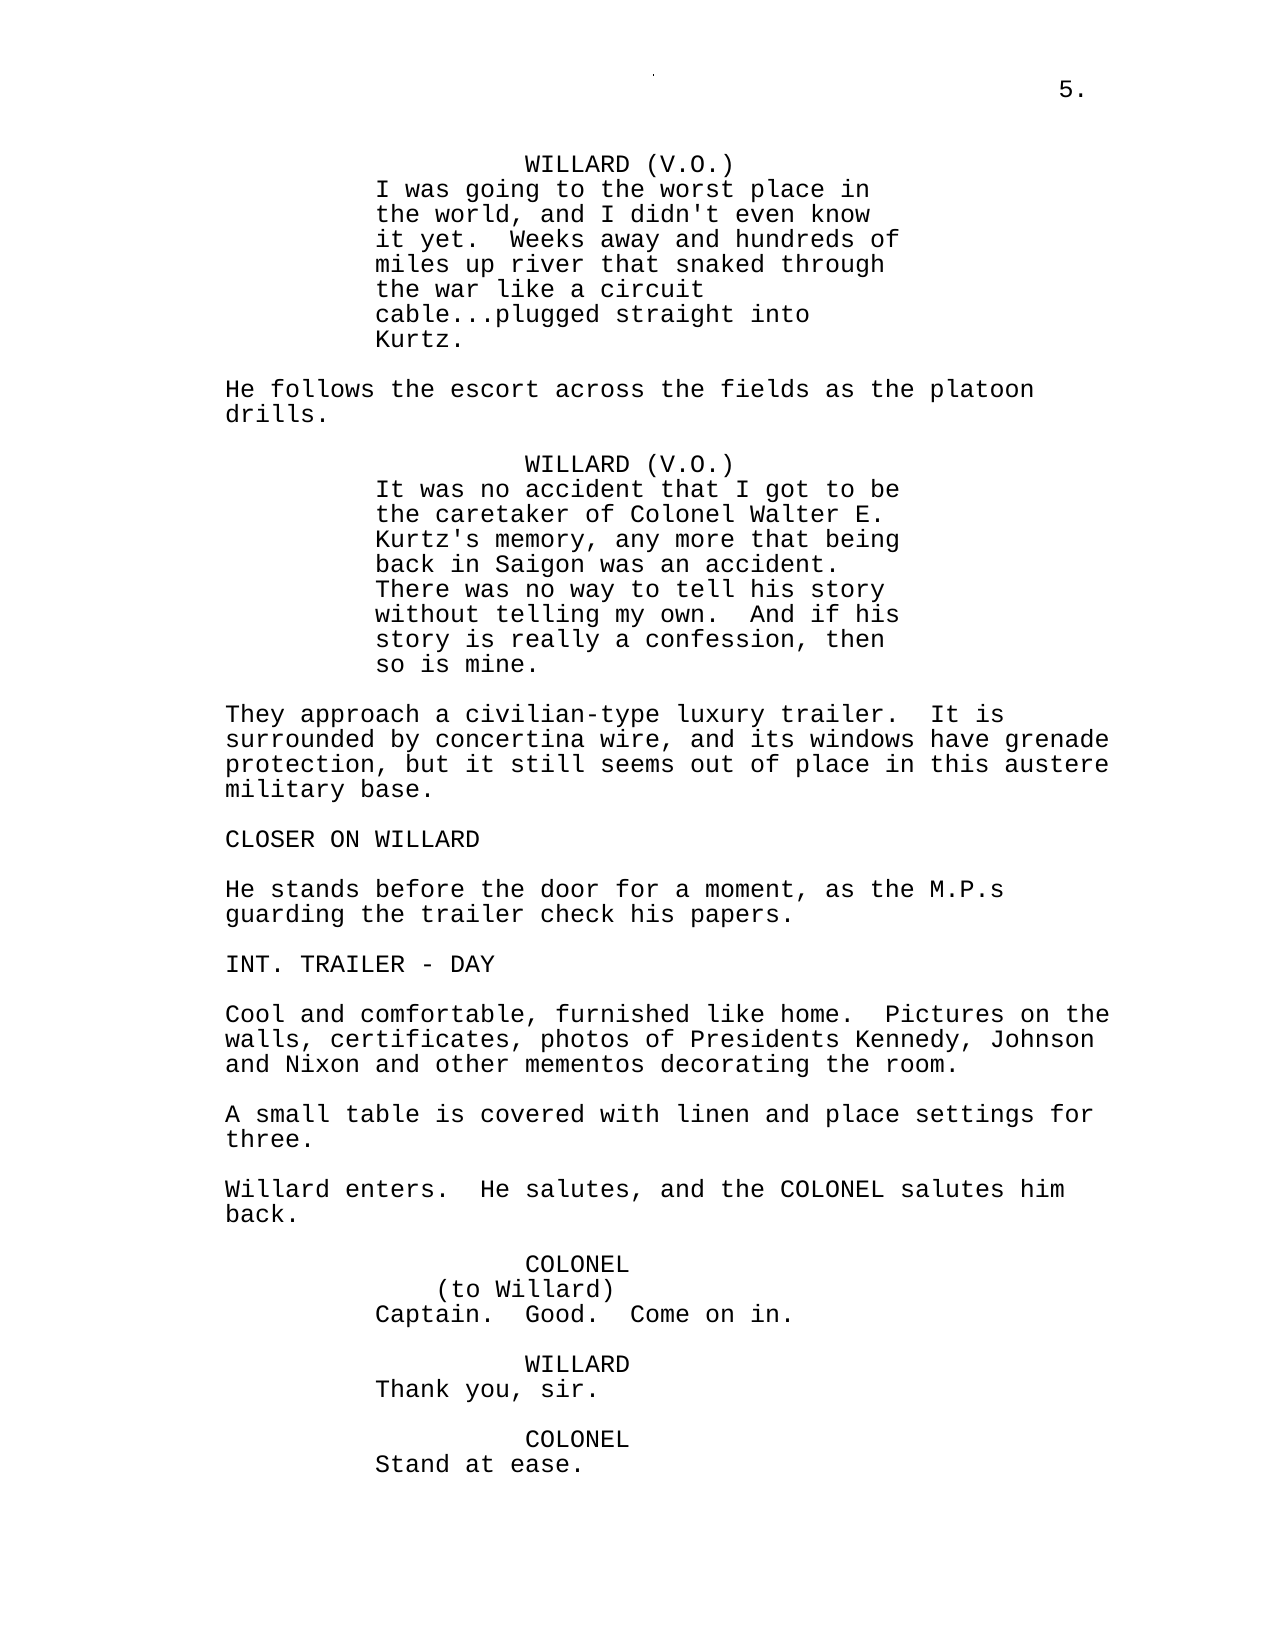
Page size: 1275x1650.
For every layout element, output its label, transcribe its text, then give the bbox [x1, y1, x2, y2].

text without telling my own. And if his [375, 602, 1120, 627]
text A small table is covered with linen and place settings for three. [225, 1102, 1110, 1152]
text I was going to the worst place in [375, 177, 1120, 202]
text COLONEL [525, 1252, 1120, 1277]
text the war like a circuit [375, 277, 1120, 302]
text WILLARD (V.O.) [525, 152, 1120, 177]
text the world, and I didn't even know [375, 202, 1120, 227]
text the caretaker of Colonel Walter E. [375, 502, 1120, 527]
text They approach a civilian-type luxury trailer. It is surrounded by concertina wire, and its windows have grenade protection, but it still seems out of place in this austere military base. [225, 702, 1120, 802]
text (to Willard) [435, 1277, 1120, 1302]
text so is mine. [375, 652, 1120, 677]
text CLOSER ON WILLARD [225, 827, 1120, 852]
text Captain. Good. Come on in. [375, 1302, 1120, 1327]
text 5. [1058, 77, 1120, 102]
text Kurtz. [375, 327, 1120, 352]
text Stand at ease. [375, 1452, 1120, 1477]
text He follows the escort across the fields as the platoon drills. [225, 377, 1050, 427]
text Willard enters. He salutes, and the COLONEL salutes him back. [225, 1177, 1080, 1227]
text It was no accident that I got to be [375, 477, 1120, 502]
text COLONEL [525, 1427, 1120, 1452]
text cable...plugged straight into [375, 302, 1120, 327]
text miles up river that snaked through [375, 252, 1120, 277]
text WILLARD [525, 1352, 1120, 1377]
text Kurtz's memory, any more that being [375, 527, 1120, 552]
text back in Saigon was an accident. [375, 552, 1120, 577]
text WILLARD (V.O.) [525, 452, 1120, 477]
text He stands before the door for a moment, as the M.P.s guarding the trailer check his papers. [225, 877, 1020, 927]
text Thank you, sir. [375, 1377, 1120, 1402]
text story is really a confession, then [375, 627, 1120, 652]
text it yet. Weeks away and hundreds of [375, 227, 1120, 252]
text Cool and comfortable, furnished like home. Pictures on the walls, certificates, photos of Presidents Kennedy, Johnson and Nixon and other mementos decorating the room. [225, 1002, 1120, 1077]
text There was no way to tell his story [375, 577, 1120, 602]
text INT. TRAILER - DAY [225, 952, 1120, 977]
